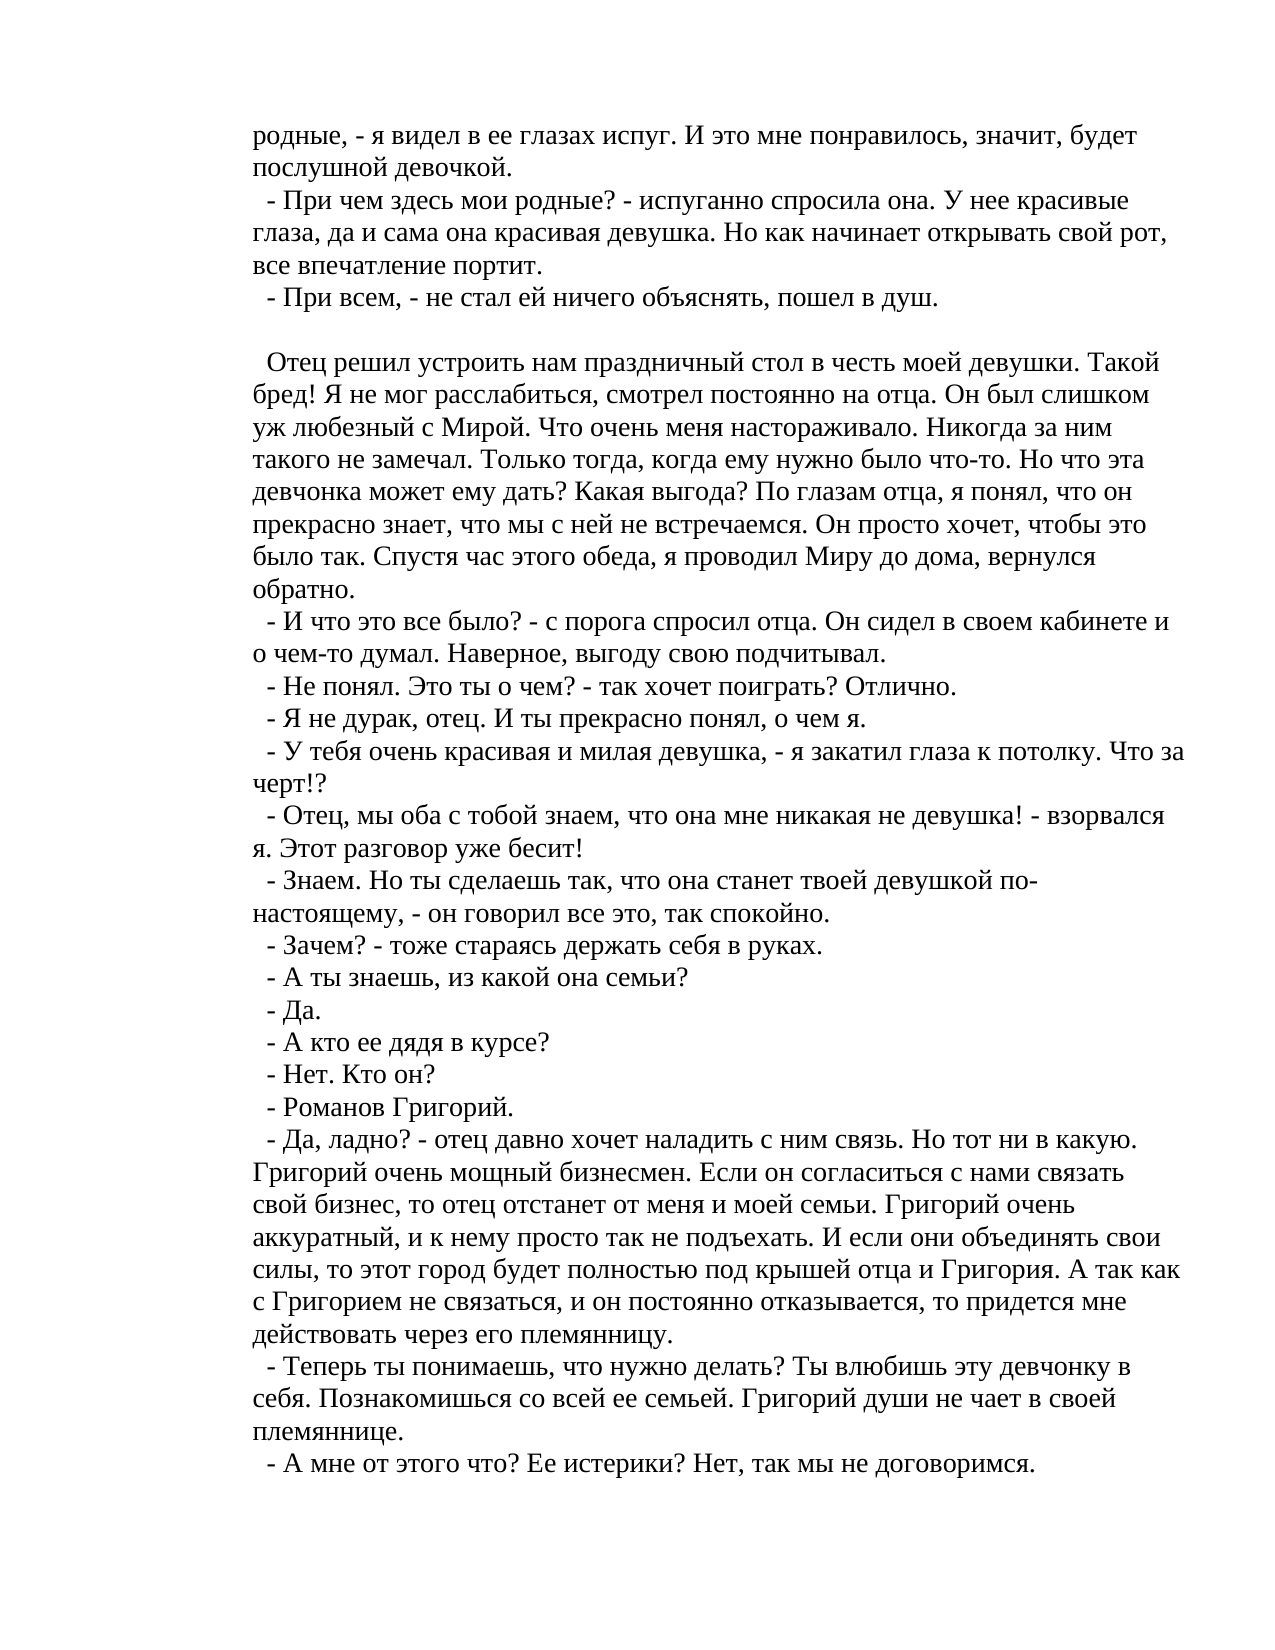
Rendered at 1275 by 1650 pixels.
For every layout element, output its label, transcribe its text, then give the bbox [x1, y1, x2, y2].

text - Нет. Кто он? [252, 1058, 1186, 1090]
text - У тебя очень красивая и милая девушка, - я закатил глаза к потолку. Что за черт!? [252, 734, 1186, 798]
text - Отец, мы оба с тобой знаем, что она мне никакая не девушка! - взорвался я. Этот разговор уже бесит! [252, 798, 1186, 863]
text - И что это все было? - с порога спросил отца. Он сидел в своем кабинете и о чем-то думал. Наверное, выгоду свою подчитывал. [252, 604, 1186, 669]
text - А кто ее дядя в курсе? [252, 1025, 1186, 1058]
text - Да. [252, 993, 1186, 1025]
text - Теперь ты понимаешь, что нужно делать? Ты влюбишь эту девчонку в себя. Познакомишься со всей ее семьей. Григорий души не чает в своей племяннице. [252, 1349, 1186, 1446]
text - Да, ладно? - отец давно хочет наладить с ним связь. Но тот ни в какую. Григорий очень мощный бизнесмен. Если он согласиться с нами связать свой бизнес, то отец отстанет от меня и моей семьи. Григорий очень аккуратный, и к нему просто так не подъехать. И если они объединять свои силы, то этот город будет полностью под крышей отца и Григория. А так как с Григорием не связаться, и он постоянно отказывается, то придется мне действовать через его племянницу. [252, 1122, 1186, 1349]
text - При чем здесь мои родные? - испуганно спросила она. У нее красивые глаза, да и сама она красивая девушка. Но как начинает открывать свой рот, все впечатление портит. [252, 183, 1186, 280]
text - Зачем? - тоже стараясь держать себя в руках. [252, 928, 1186, 960]
text - При всем, - не стал ей ничего объяснять, пошел в душ. [252, 280, 1186, 312]
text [252, 118, 1186, 183]
text - А ты знаешь, из какой она семьи? [252, 960, 1186, 993]
text - А мне от этого что? Ее истерики? Нет, так мы не договоримся. [252, 1446, 1186, 1479]
text - Я не дурак, отец. И ты прекрасно понял, о чем я. [252, 701, 1186, 734]
text - Знаем. Но ты сделаешь так, что она станет твоей девушкой по-настоящему, - он говорил все это, так спокойно. [252, 863, 1186, 928]
text Отец решил устроить нам праздничный стол в честь моей девушки. Такой бред! Я не мог расслабиться, смотрел постоянно на отца. Он был слишком уж любезный с Мирой. Что очень меня настораживало. Никогда за ним такого не замечал. Только тогда, когда ему нужно было что-то. Но что эта девчонка может ему дать? Какая выгода? По глазам отца, я понял, что он прекрасно знает, что мы с ней не встречаемся. Он просто хочет, чтобы это было так. Спустя час этого обеда, я проводил Миру до дома, вернулся обратно. [252, 345, 1186, 604]
text - Не понял. Это ты о чем? - так хочет поиграть? Отлично. [252, 669, 1186, 701]
text - Романов Григорий. [252, 1090, 1186, 1122]
